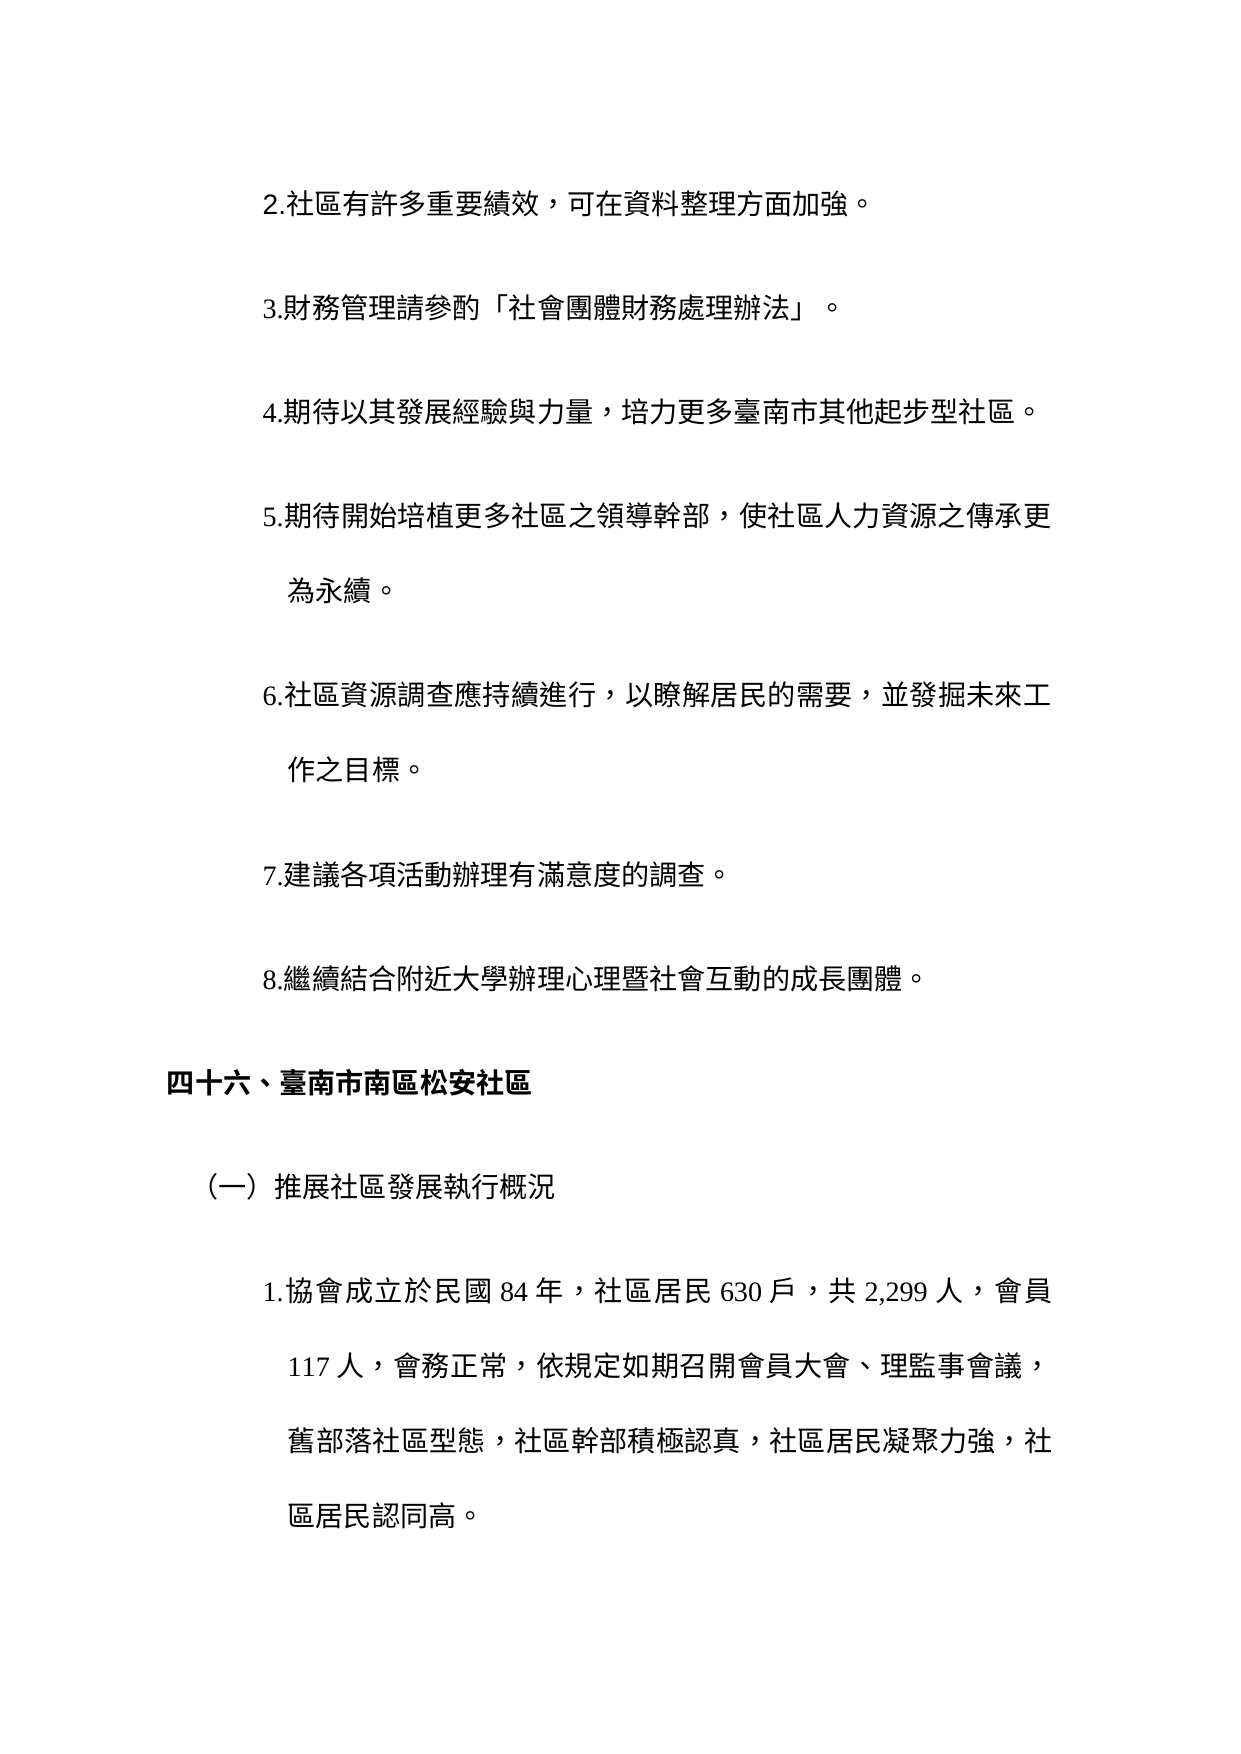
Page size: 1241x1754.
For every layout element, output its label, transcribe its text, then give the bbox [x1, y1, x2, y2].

text 8.繼續結合附近大學辦理心理暨社會互動的成長團體。 [262, 939, 1053, 1014]
text 4.期待以其發展經驗與力量，培力更多臺南市其他起步型社區。 [262, 373, 1053, 448]
text 7.建議各項活動辦理有滿意度的調查。 [262, 835, 1053, 910]
text 四十六、臺南市南區松安社區 [131, 1044, 1053, 1119]
text 2.社區有許多重要績效，可在資料整理方面加強。 [262, 164, 1053, 239]
text 5.期待開始培植更多社區之領導幹部，使社區人力資源之傳承更為永續。 [262, 477, 1053, 627]
text 3.財務管理請參酌「社會團體財務處理辦法」。 [262, 269, 1053, 344]
text （一）推展社區發展執行概況 [169, 1148, 978, 1223]
text 6.社區資源調查應持續進行，以瞭解居民的需要，並發掘未來工作之目標。 [262, 656, 1053, 806]
text 1.協會成立於民國84年，社區居民630戶，共2,299人，會員117人，會務正常，依規定如期召開會員大會、理監事會議，舊部落社區型態，社區幹部積極認真，社區居民凝聚力強，社區居民認同高。 [262, 1252, 1053, 1552]
